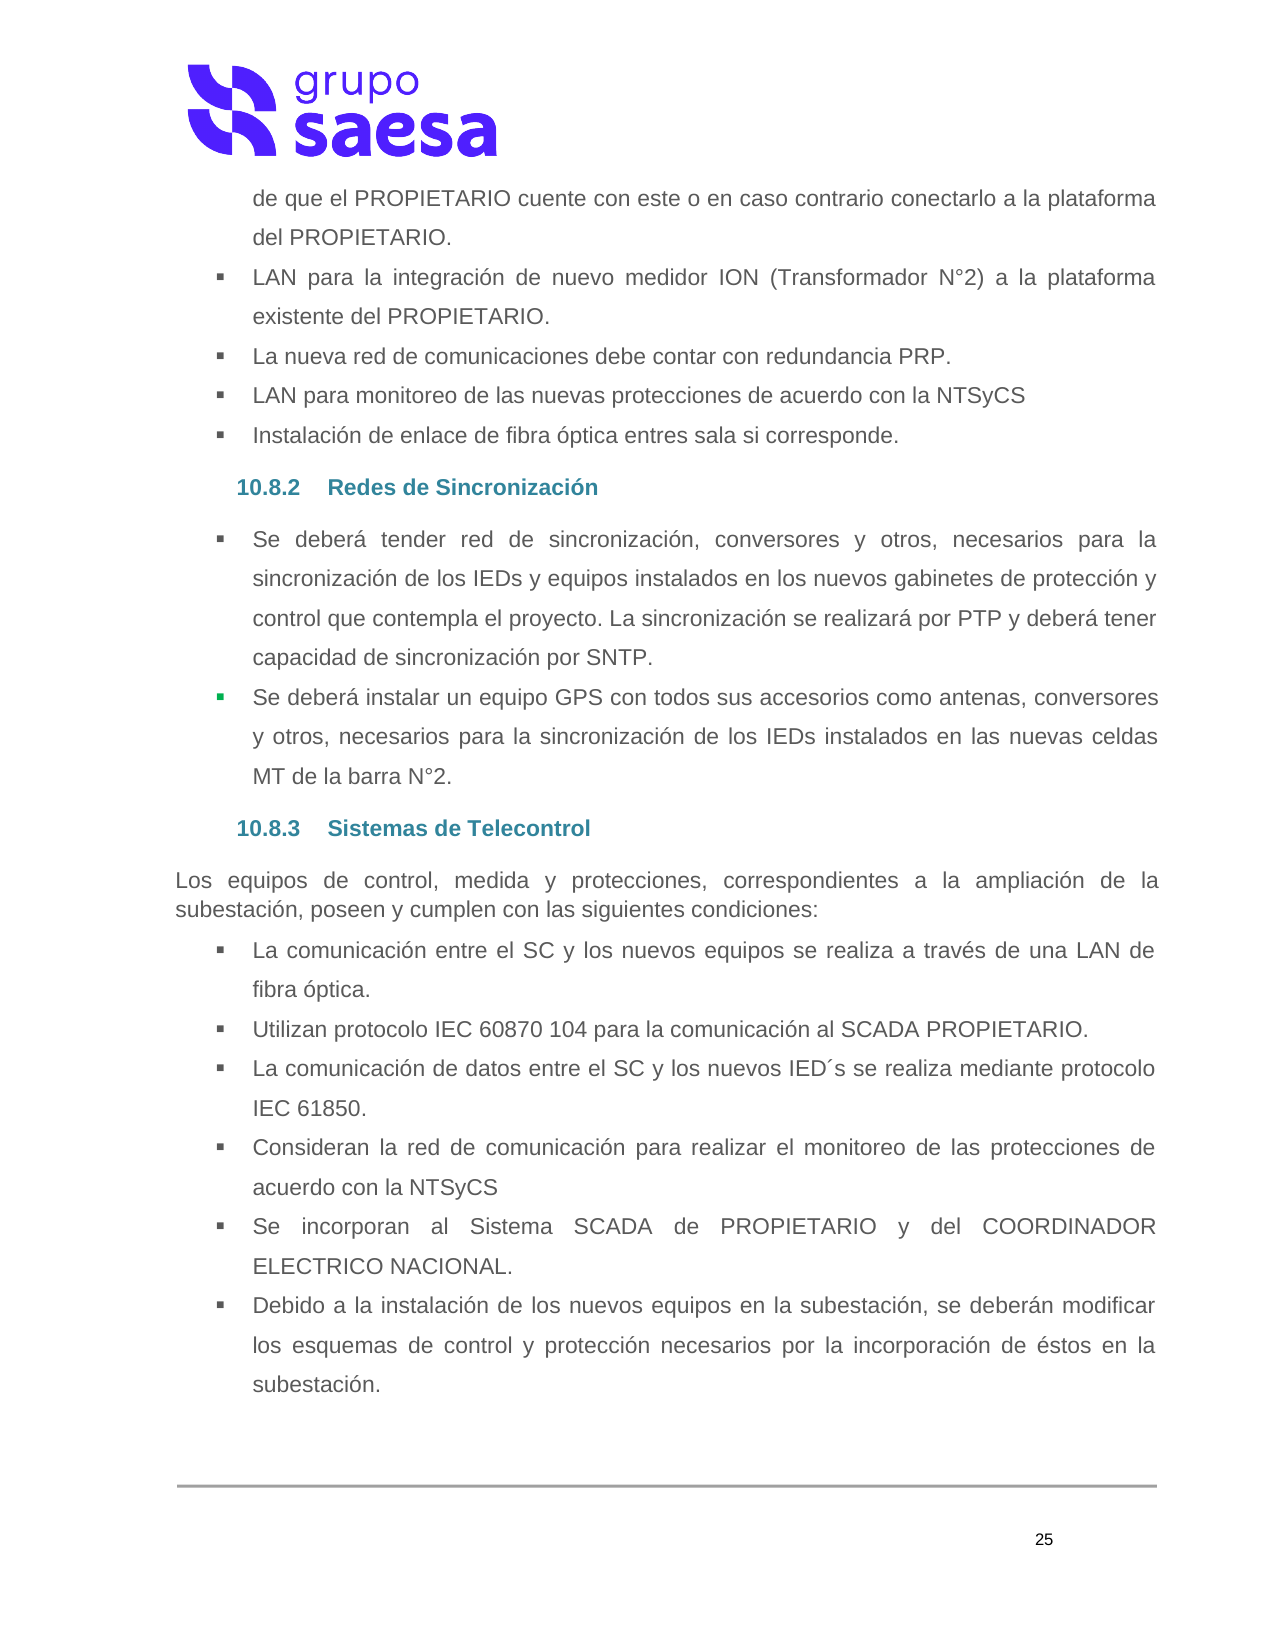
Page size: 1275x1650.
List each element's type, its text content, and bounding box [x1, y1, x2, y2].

list Utilizan protocolo IEC 60870 104 para la comunicación al SCADA PROPIETARIO. [215, 1016, 1157, 1042]
text Los equipos de control, medida y protecciones, correspondientes a la ampliación de la subestación, poseen y cumplen con las siguientes condiciones: [175, 867, 1159, 922]
list La nueva red de comunicaciones debe contar con redundancia PRP. [215, 343, 1157, 369]
list La comunicación entre el SC y los nuevos equipos se realiza a través de una LAN de fibra óptica. [215, 937, 1157, 1003]
picture [177, 56, 506, 160]
list Se incorporan al Sistema SCADA de PROPIETARIO y del COORDINADOR ELECTRICO NACIONAL. [215, 1213, 1157, 1279]
list LAN para monitoreo de las nuevas protecciones de acuerdo con la NTSyCS [215, 382, 1157, 409]
subtitle Sistemas de Telecontrol [236, 814, 1157, 841]
list La comunicación de datos entre el SC y los nuevos IED´s se realiza mediante protocolo IEC 61850. [215, 1055, 1157, 1121]
list Debido a la instalación de los nuevos equipos en la subestación, se deberán modificar los esquemas de control y protección necesarios por la incorporación de éstos en la subestación. [215, 1292, 1157, 1398]
list Instalación de enlace de fibra óptica entres sala si corresponde. [215, 422, 1157, 448]
subtitle Redes de Sincronización [236, 474, 1157, 500]
list LAN para la integración de nuevo medidor ION (Transformador N°2) a la plataforma existente del PROPIETARIO. [215, 264, 1157, 330]
list Se deberá instalar un equipo GPS con todos sus accesorios como antenas, conversores y otros, necesarios para la sincronización de los IEDs instalados en las nuevas celdas MT de la barra N°2. [215, 684, 1159, 789]
list Se deberá tender red de sincronización, conversores y otros, necesarios para la sincronización de los IEDs y equipos instalados en los nuevos gabinetes de protección y control que contempla el proyecto. La sincronización se realizará por PTP y deberá tener capacidad de sincronización por SNTP. [215, 526, 1157, 671]
list Consideran la red de comunicación para realizar el monitoreo de las protecciones de acuerdo con la NTSyCS [215, 1134, 1157, 1200]
